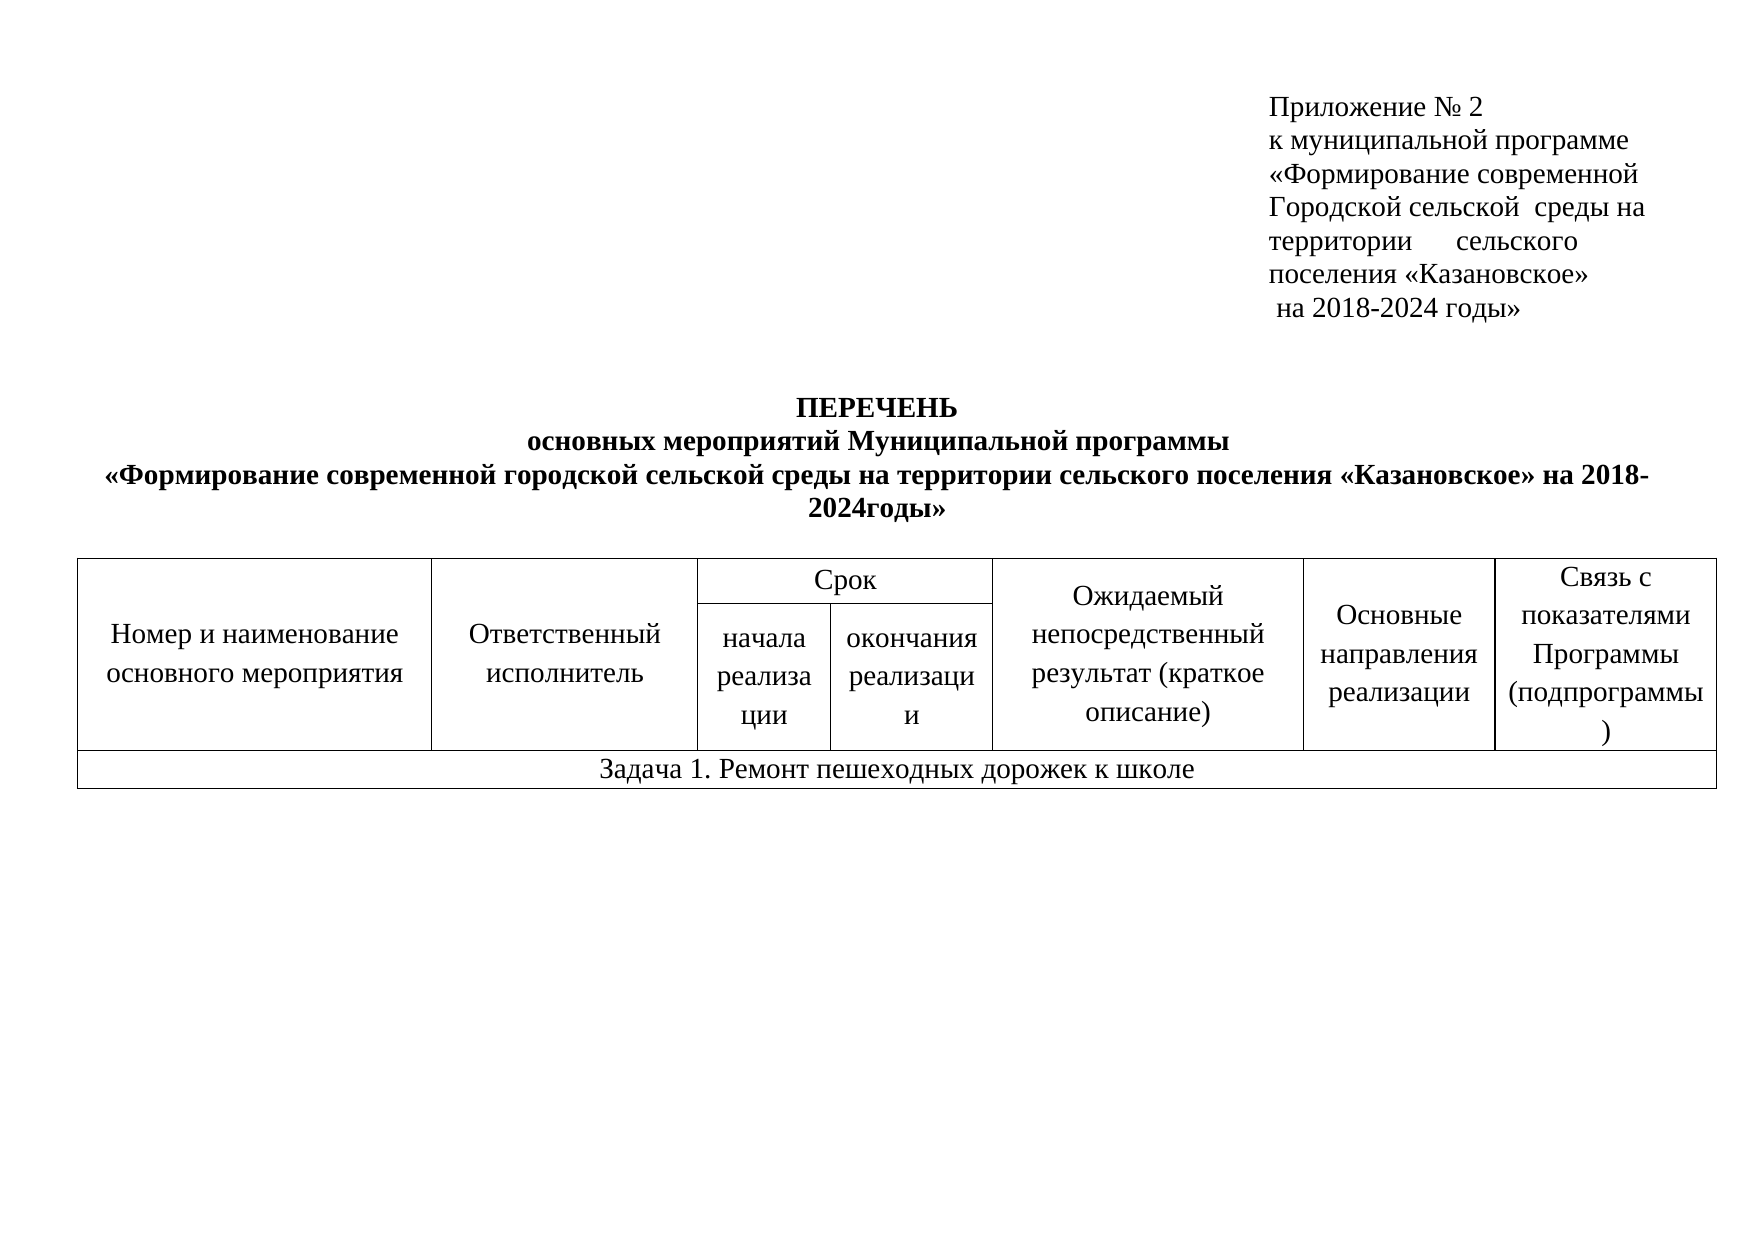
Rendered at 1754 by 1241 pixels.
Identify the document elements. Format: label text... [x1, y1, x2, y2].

text «Формирование современной городской сельской среды на территории сельского поселения «Казановское» на 2018-2024годы» [89, 457, 1665, 524]
table_header Срок [698, 559, 992, 603]
table_cell окончания реализации [831, 604, 992, 750]
text к муниципальной программе [689, 122, 1665, 156]
table_header Основные направления реализации [1304, 559, 1494, 750]
text Приложение № 2 [689, 89, 1665, 122]
text «Формирование современной [689, 156, 1665, 189]
table_cell начала реализации [698, 604, 830, 750]
text Городской сельской среды на территории сельского [689, 189, 1665, 256]
table_header Ожидаемый непосредственный результат (краткое описание) [993, 559, 1303, 750]
table_header Связь с показателями Программы (подпрограммы) [1496, 559, 1716, 750]
table_header Ответственный исполнитель [432, 559, 697, 750]
text поселения «Казановское» [689, 256, 1665, 290]
text ПЕРЕЧЕНЬ [89, 391, 1665, 424]
table_cell Задача 1. Ремонт пешеходных дорожек к школе [78, 751, 1716, 788]
text основных мероприятий Муниципальной программы [91, 424, 1665, 457]
text на 2018-2024 годы» [689, 290, 1665, 357]
table_header Номер и наименование основного мероприятия [78, 559, 431, 750]
